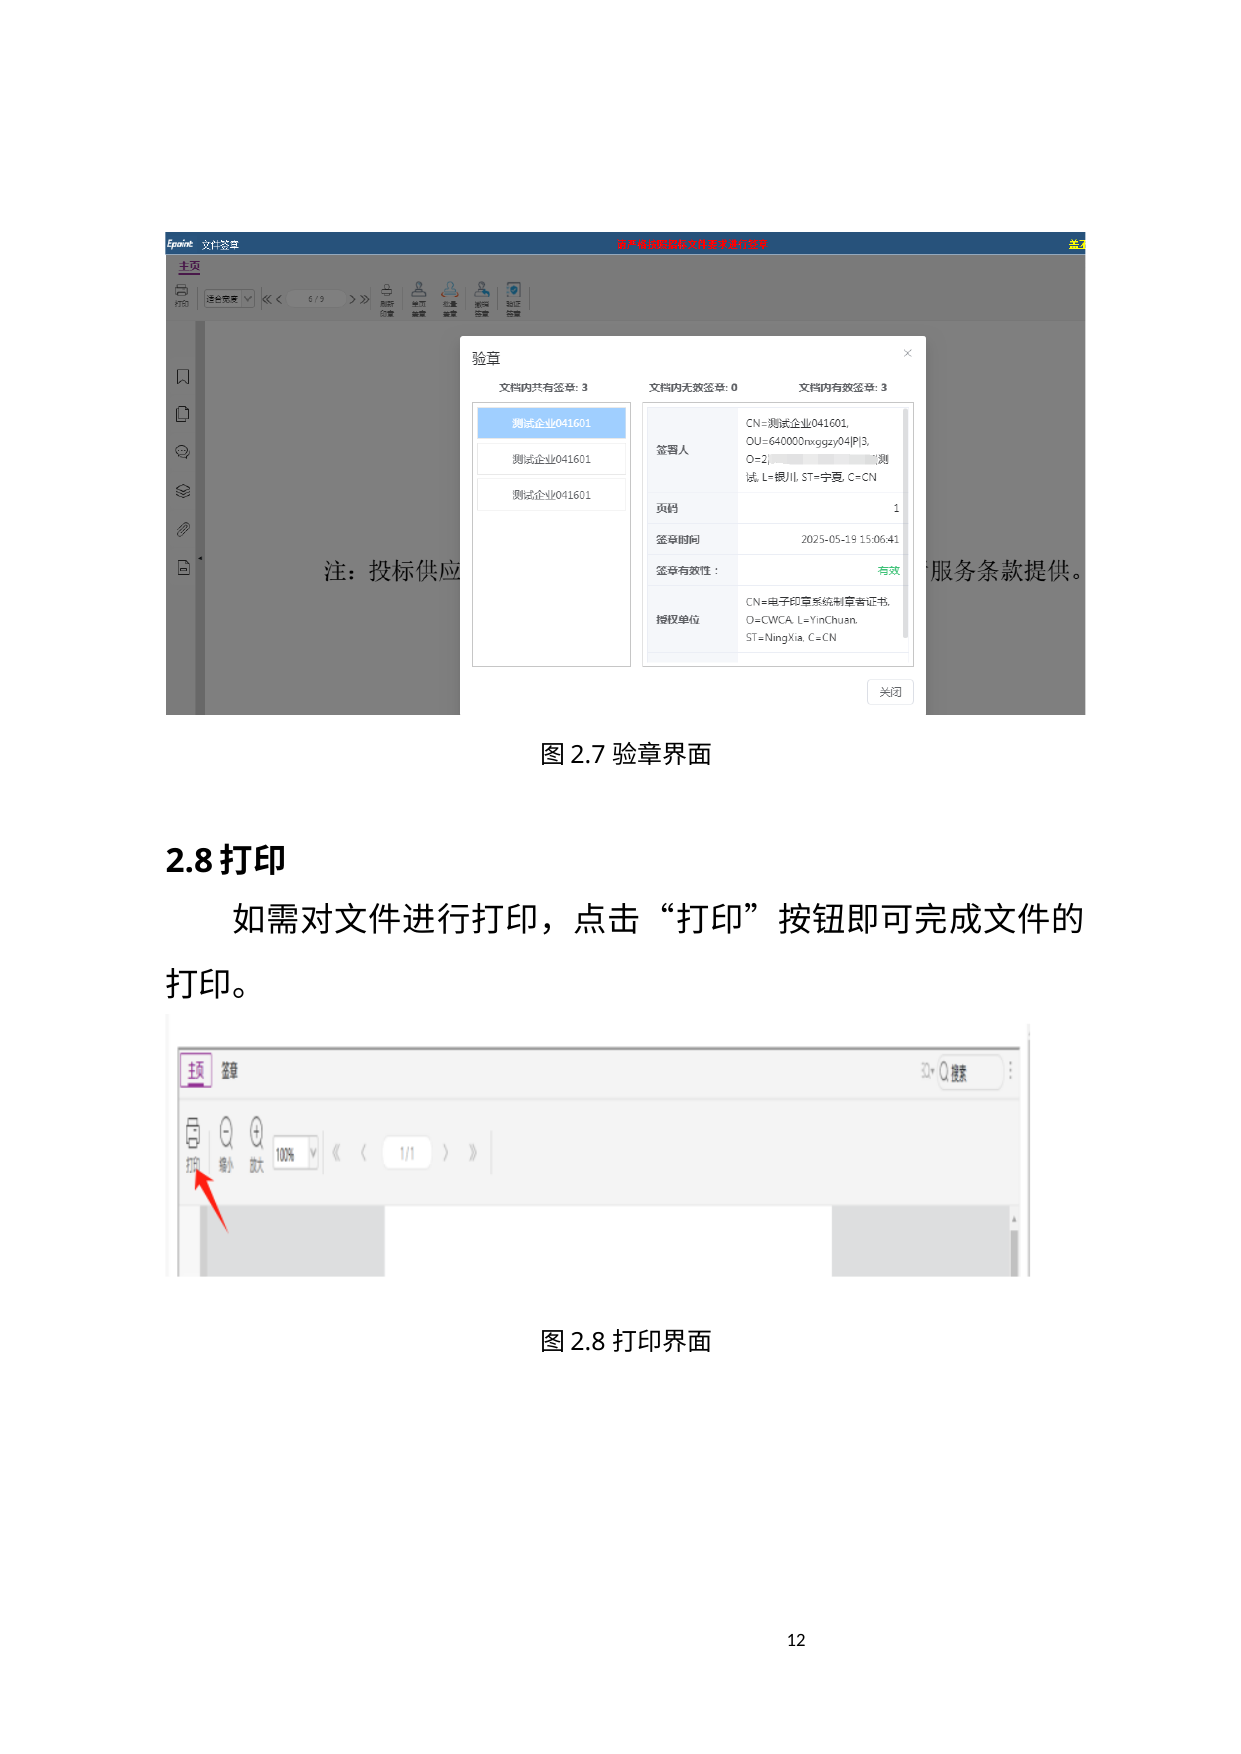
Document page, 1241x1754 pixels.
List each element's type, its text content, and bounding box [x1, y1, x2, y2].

text 图2.7 验章界面 [165, 720, 1087, 785]
picture [165, 232, 1086, 715]
text 如需对文件进行打印，点击“打印”按钮即可完成文件的打印。 [165, 884, 1087, 1014]
picture [165, 1014, 1031, 1278]
text 图2.8 打印界面 [165, 1307, 1087, 1372]
subtitle 2.8打印 [165, 824, 1087, 884]
